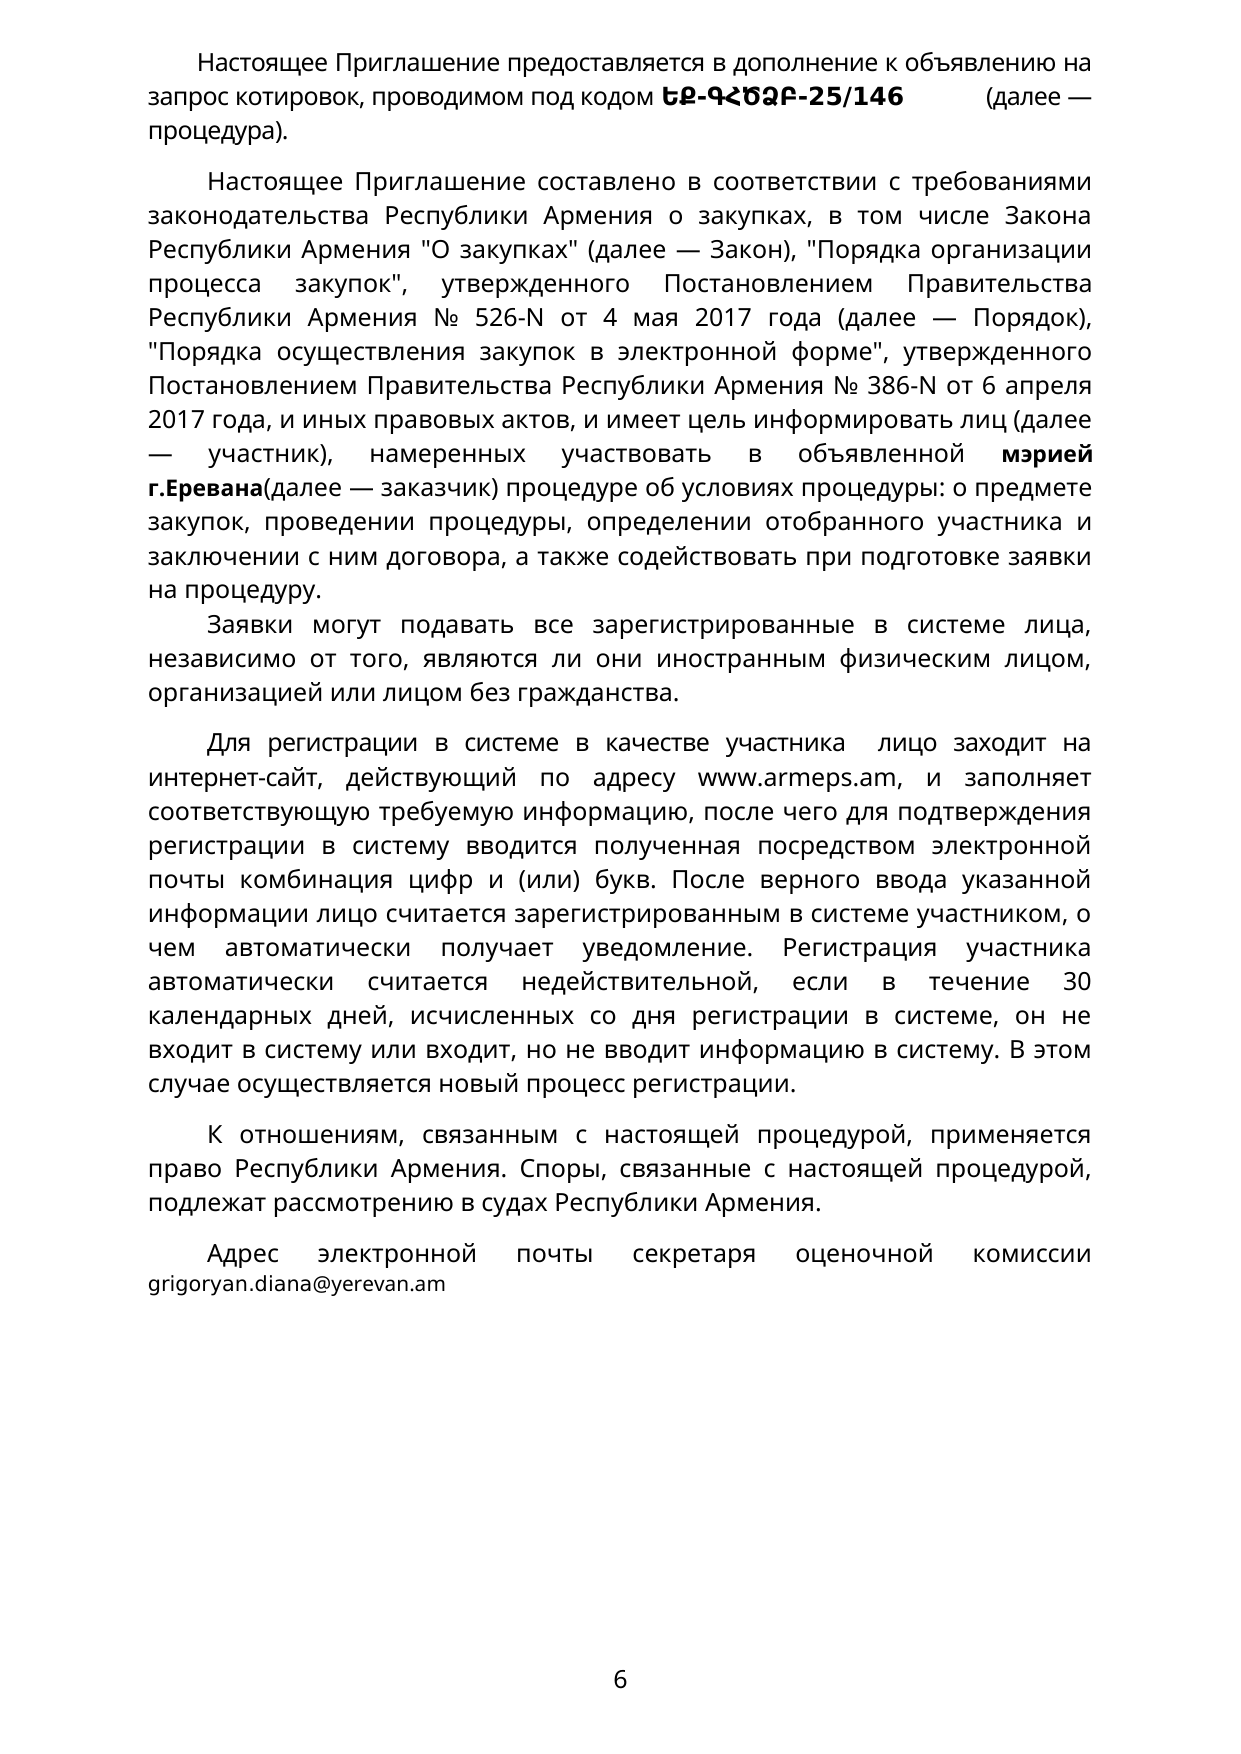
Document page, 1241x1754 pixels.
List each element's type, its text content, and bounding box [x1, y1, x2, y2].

text К отношениям, связанным с настоящей процедурой, применяется право Республики Армения. Споры, связанные с настоящей процедурой, подлежат рассмотрению в судах Республики Армения. [148, 1116, 1092, 1219]
text Заявки могут подавать все зарегистрированные в системе лица, независимо от того, являются ли они иностранным физическим лицом, организацией или лицом без гражданства. [148, 606, 1092, 708]
text Настоящее Приглашение составлено в соответствии с требованиями законодательства Республики Армения о закупках, в том числе Закона Республики Армения "О закупках" (далее — Закон), "Порядка организации процесса закупок", утвержденного Постановлением Правительства Республики Армения № 526-N от 4 мая 2017 года (далее — Порядок), "Порядка осуществления закупок в электронной форме", утвержденного Постановлением Правительства Республики Армения № 386-N от 6 апреля 2017 года, и иных правовых актов, и имеет цель информировать лиц (далее — участник), намеренных участвовать в объявленной мэрией г.Еревана(далее — заказчик) процедуре об условиях процедуры: о предмете закупок, проведении процедуры, определении отобранного участника и заключении с ним договора, а также содействовать при подготовке заявки на процедуру. [148, 163, 1093, 606]
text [148, 1235, 1092, 1298]
text Настоящее Приглашение предоставляется в дополнение к объявлению на запрос котировок, проводимом под кодом ԵՔ-ԳՀԾՁԲ-25/146 (далее — процедура). [89, 44, 1092, 147]
text Для регистрации в системе в качестве участника лицо заходит на интернет-сайт, действующий по адресу www.armeps.am, и заполняет соответствующую требуемую информацию, после чего для подтверждения регистрации в систему вводится полученная посредством электронной почты комбинация цифр и (или) букв. После верного ввода указанной информации лицо считается зарегистрированным в системе участником, о чем автоматически получает уведомление. Регистрация участника автоматически считается недействительной, если в течение 30 календарных дней, исчисленных со дня регистрации в системе, он не входит в систему или входит, но не вводит информацию в систему. В этом случае осуществляется новый процесс регистрации. [148, 725, 1092, 1100]
